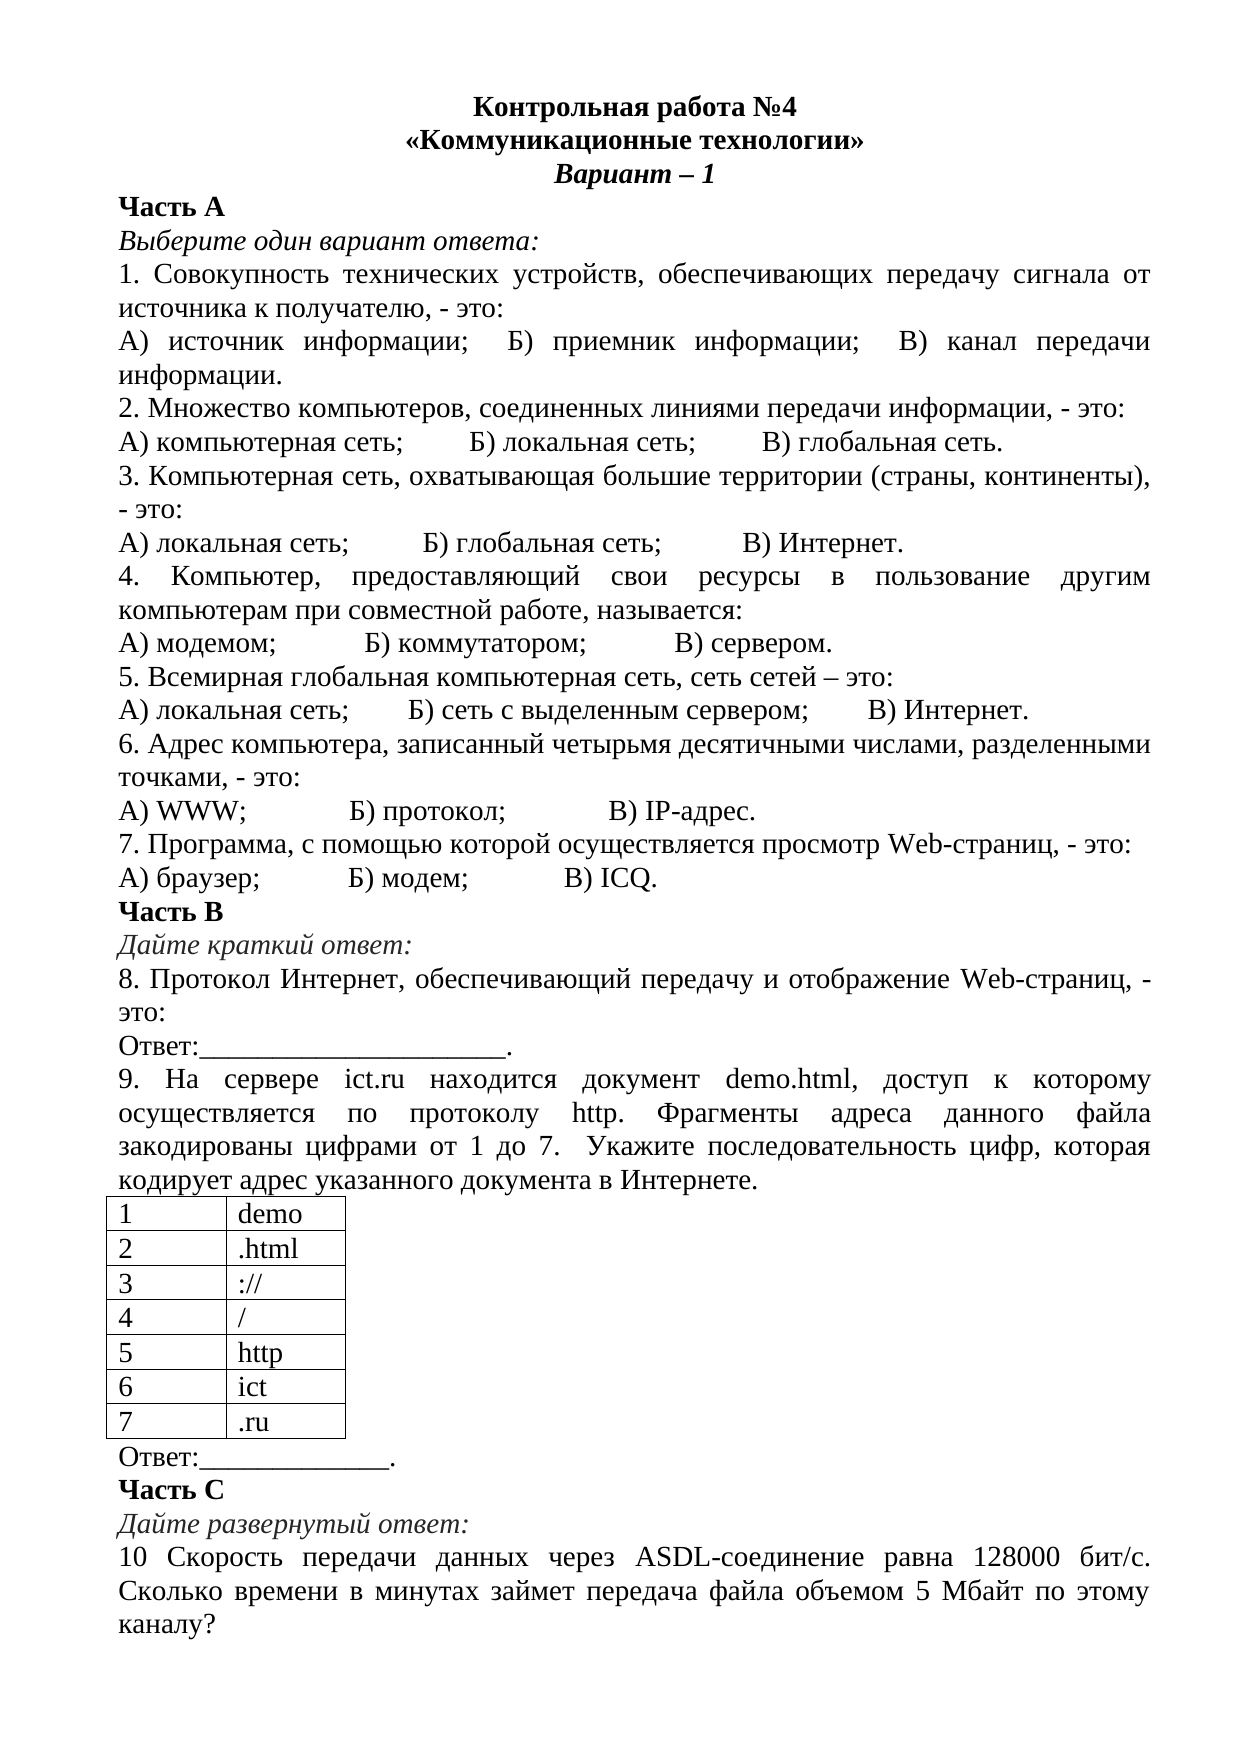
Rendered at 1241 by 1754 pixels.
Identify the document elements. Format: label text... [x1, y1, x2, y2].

text 8. Протокол Интернет, обеспечивающий передачу и отображение Web-страниц, - это: [118, 961, 1152, 1028]
text 6. Адрес компьютера, записанный четырьмя десятичными числами, разделенными точками, - это: [118, 726, 1152, 793]
text 9. На сервере ict.ru находится документ demo.html, доступ к которому осуществляется по протоколу http. Фрагменты адреса данного файла закодированы цифрами от 1 до 7. Укажите последовательность цифр, которая кодирует адрес указанного документа в Интернете. [118, 1061, 1152, 1196]
table_cell 7 [107, 1404, 226, 1438]
text Дайте развернутый ответ: [118, 1506, 1152, 1539]
text 10 Скорость передачи данных через ASDL-соединение равна 128000 бит/с. Сколько времени в минутах займет передача файла объемом 5 Мбайт по этому каналу? [118, 1539, 1152, 1640]
text 5. Всемирная глобальная компьютерная сеть, сеть сетей – это: [118, 659, 1152, 692]
table_cell :// [227, 1266, 345, 1299]
text 2. Множество компьютеров, соединенных линиями передачи информации, - это: [118, 391, 1152, 424]
text 1. Совокупность технических устройств, обеспечивающих передачу сигнала от источника к получателю, - это: [118, 256, 1152, 323]
table_cell 4 [107, 1300, 226, 1334]
table_header demo [227, 1197, 345, 1230]
text 3. Компьютерная сеть, охватывающая большие территории (страны, континенты), - это: [118, 458, 1152, 525]
table_header 1 [107, 1197, 226, 1230]
table_cell 3 [107, 1266, 226, 1299]
text А) компьютерная сеть; Б) локальная сеть; В) глобальная сеть. [118, 424, 1152, 458]
text Выберите один вариант ответа: [118, 223, 1152, 256]
text «Коммуникационные технологии» [118, 122, 1152, 156]
text Дайте краткий ответ: [118, 927, 1152, 961]
table_cell ict [227, 1370, 345, 1403]
text 7. Программа, с помощью которой осуществляется просмотр Web-страниц, - это: [118, 827, 1152, 860]
text Часть С [118, 1472, 1152, 1506]
text 4. Компьютер, предоставляющий свои ресурсы в пользование другим компьютерам при совместной работе, называется: [118, 558, 1152, 625]
text Контрольная работа №4 [118, 89, 1152, 122]
text Вариант – 1 [118, 156, 1152, 189]
table_cell 2 [107, 1231, 226, 1265]
text Часть В [118, 894, 1152, 927]
text А) модемом; Б) коммутатором; В) сервером. [118, 625, 1152, 659]
text Ответ:_____________________. [118, 1028, 1152, 1061]
text А) источник информации; Б) приемник информации; В) канал передачи информации. [118, 323, 1152, 391]
table_cell .html [227, 1231, 345, 1265]
text А) браузер; Б) модем; В) ICQ. [118, 860, 1152, 894]
table_cell http [227, 1335, 345, 1368]
text А) локальная сеть; Б) сеть с выделенным сервером; В) Интернет. [118, 692, 1152, 726]
table_cell 6 [107, 1370, 226, 1403]
text Часть А [118, 189, 1152, 223]
text А) локальная сеть; Б) глобальная сеть; В) Интернет. [118, 525, 1152, 558]
table_cell / [227, 1300, 345, 1334]
table_cell .ru [227, 1404, 345, 1438]
text А) WWW; Б) протокол; В) IP-адрес. [118, 793, 1152, 827]
table_cell 5 [107, 1335, 226, 1368]
text Ответ:_____________. [118, 1439, 1152, 1472]
